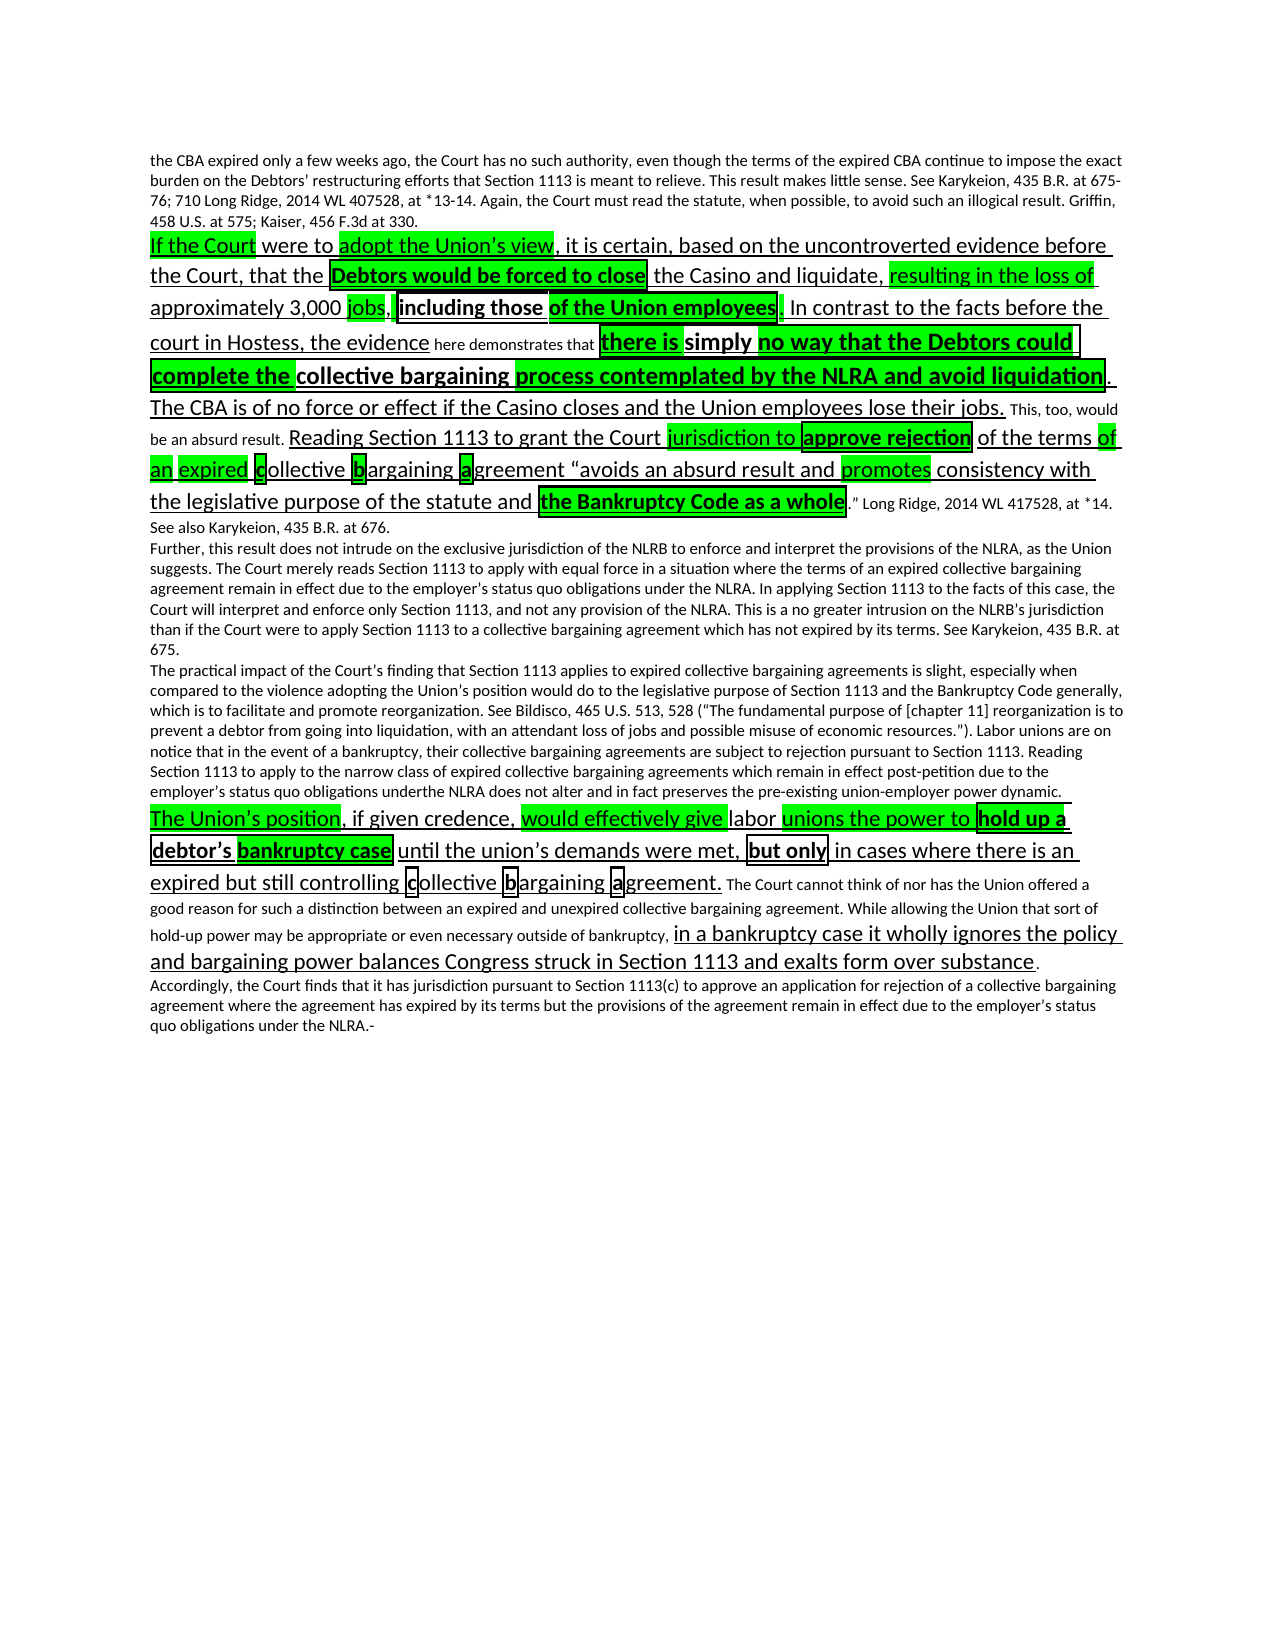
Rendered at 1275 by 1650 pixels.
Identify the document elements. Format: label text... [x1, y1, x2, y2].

text Further, this result does not intrude on the exclusive jurisdiction of the NLRB to enforce and interpret the provisions of the NLRA, as the Union suggests. The Court merely reads Section 1113 to apply with equal force in a situation where the terms of an expired collective bargaining agreement remain in effect due to the employer’s status quo obligations under the NLRA. In applying Section 1113 to the facts of this case, the Court will interpret and enforce only Section 1113, and not any provision of the NLRA. This is a no greater intrusion on the NLRB’s jurisdiction than if the Court were to apply Section 1113 to a collective bargaining agreement which has not expired by its terms. See Karykeion, 435 B.R. at 675. [150, 538, 1125, 660]
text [150, 150, 1125, 231]
text The practical impact of the Court’s finding that Section 1113 applies to expired collective bargaining agreements is slight, especially when compared to the violence adopting the Union’s position would do to the legislative purpose of Section 1113 and the Bankruptcy Code generally, which is to facilitate and promote reorganization. See Bildisco, 465 U.S. 513, 528 (“The fundamental purpose of [chapter 11] reorganization is to prevent a debtor from going into liquidation, with an attendant loss of jobs and possible misuse of economic resources.”). Labor unions are on notice that in the event of a bankruptcy, their collective bargaining agreements are subject to rejection pursuant to Section 1113. Reading Section 1113 to apply to the narrow class of expired collective bargaining agreements which remain in effect post-petition due to the employer’s status quo obligations underthe NLRA does not alter and in fact preserves the pre-existing union-employer power dynamic. [150, 660, 1125, 802]
text Accordingly, the Court finds that it has jurisdiction pursuant to Section 1113(c) to approve an application for rejection of a collective bargaining agreement where the agreement has expired by its terms but the provisions of the agreement remain in effect due to the employer’s status quo obligations under the NLRA.- [150, 975, 1125, 1036]
text The Union’s position, if given credence, would effectively give labor unions the power to hold up a debtor’s bankruptcy case until the union’s demands were met, but only in cases where there is an expired but still controlling collective bargaining agreement. The Court cannot think of nor has the Union offered a good reason for such a distinction between an expired and unexpired collective bargaining agreement. While allowing the Union that sort of hold-up power may be appropriate or even necessary outside of bankruptcy, in a bankruptcy case it wholly ignores the policy and bargaining power balances Congress struck in Section 1113 and exalts form over substance. [150, 802, 1125, 975]
text If the Court were to adopt the Union’s view, it is certain, based on the uncontroverted evidence before the Court, that the Debtors would be forced to close the Casino and liquidate, resulting in the loss of approximately 3,000 jobs, including those of the Union employees. In contrast to the facts before the court in Hostess, the evidence here demonstrates that there is simply no way that the Debtors could complete the collective bargaining process contemplated by the NLRA and avoid liquidation. The CBA is of no force or effect if the Casino closes and the Union employees lose their jobs. This, too, would be an absurd result. Reading Section 1113 to grant the Court jurisdiction to approve rejection of the terms of an expired collective bargaining agreement “avoids an absurd result and promotes consistency with the legislative purpose of the statute and the Bankruptcy Code as a whole.” Long Ridge, 2014 WL 417528, at *14. See also Karykeion, 435 B.R. at 676. [150, 231, 1125, 538]
